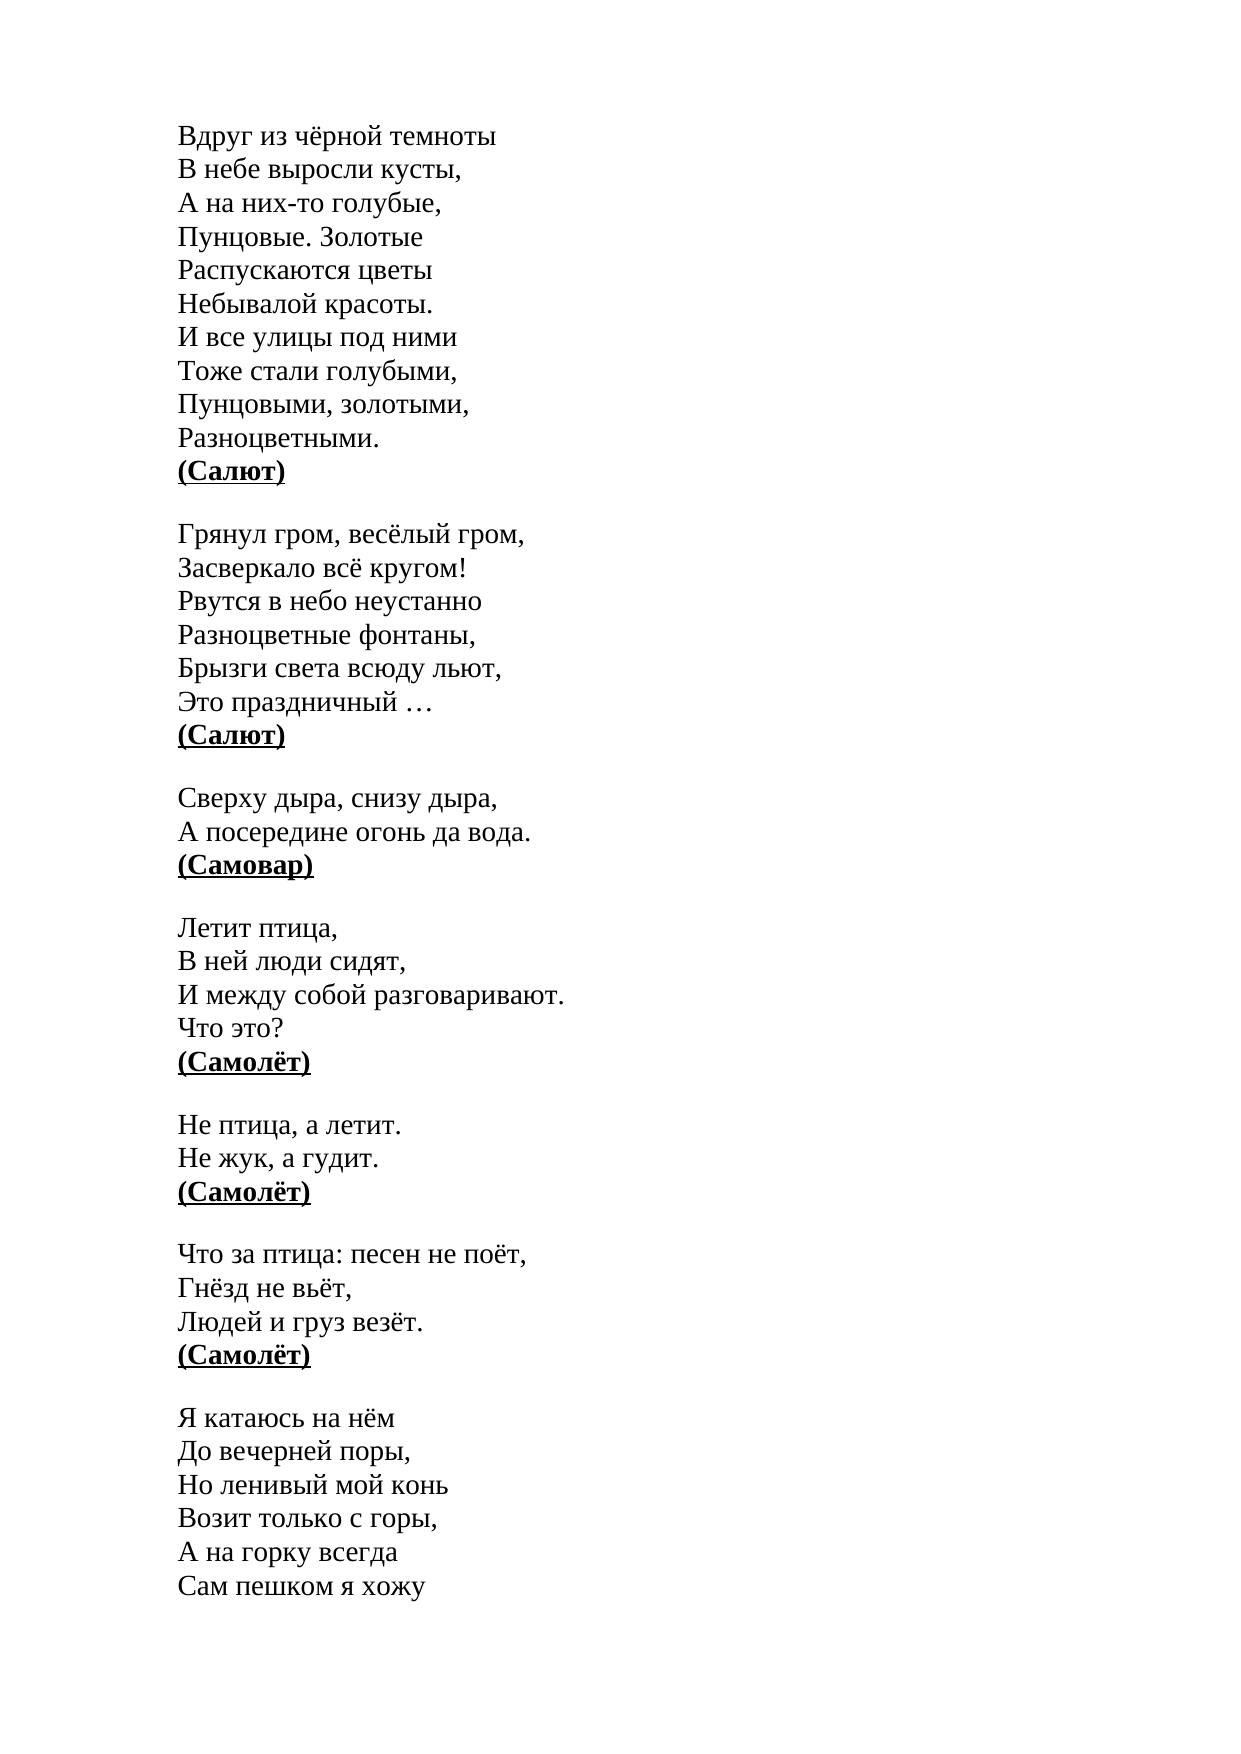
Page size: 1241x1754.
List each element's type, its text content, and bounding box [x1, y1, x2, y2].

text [177, 1400, 1152, 1601]
text Вдруг из чёрной темноты В небе выросли кусты, А на них-то голубые, Пунцовые. Золотые Распускаются цветы Небывалой красоты. И все улицы под ними Тоже стали голубыми, Пунцовыми, золотыми, Разноцветными. (Салют) [177, 118, 1152, 487]
text Грянул гром, весёлый гром, Засверкало всё кругом! Рвутся в небо неустанно Разноцветные фонтаны, Брызги света всюду льют, Это праздничный … (Салют) [177, 516, 1152, 751]
text Не птица, а летит. Не жук, а гудит. (Самолёт) [177, 1107, 1152, 1207]
text Что за птица: песен не поёт, Гнёзд не вьёт, Людей и груз везёт. (Самолёт) [177, 1237, 1152, 1371]
text Летит птица, В ней люди сидят, И между собой разговаривают. Что это? (Самолёт) [177, 910, 1152, 1078]
text Сверху дыра, снизу дыра, А посередине огонь да вода. (Самовар) [177, 780, 1152, 881]
